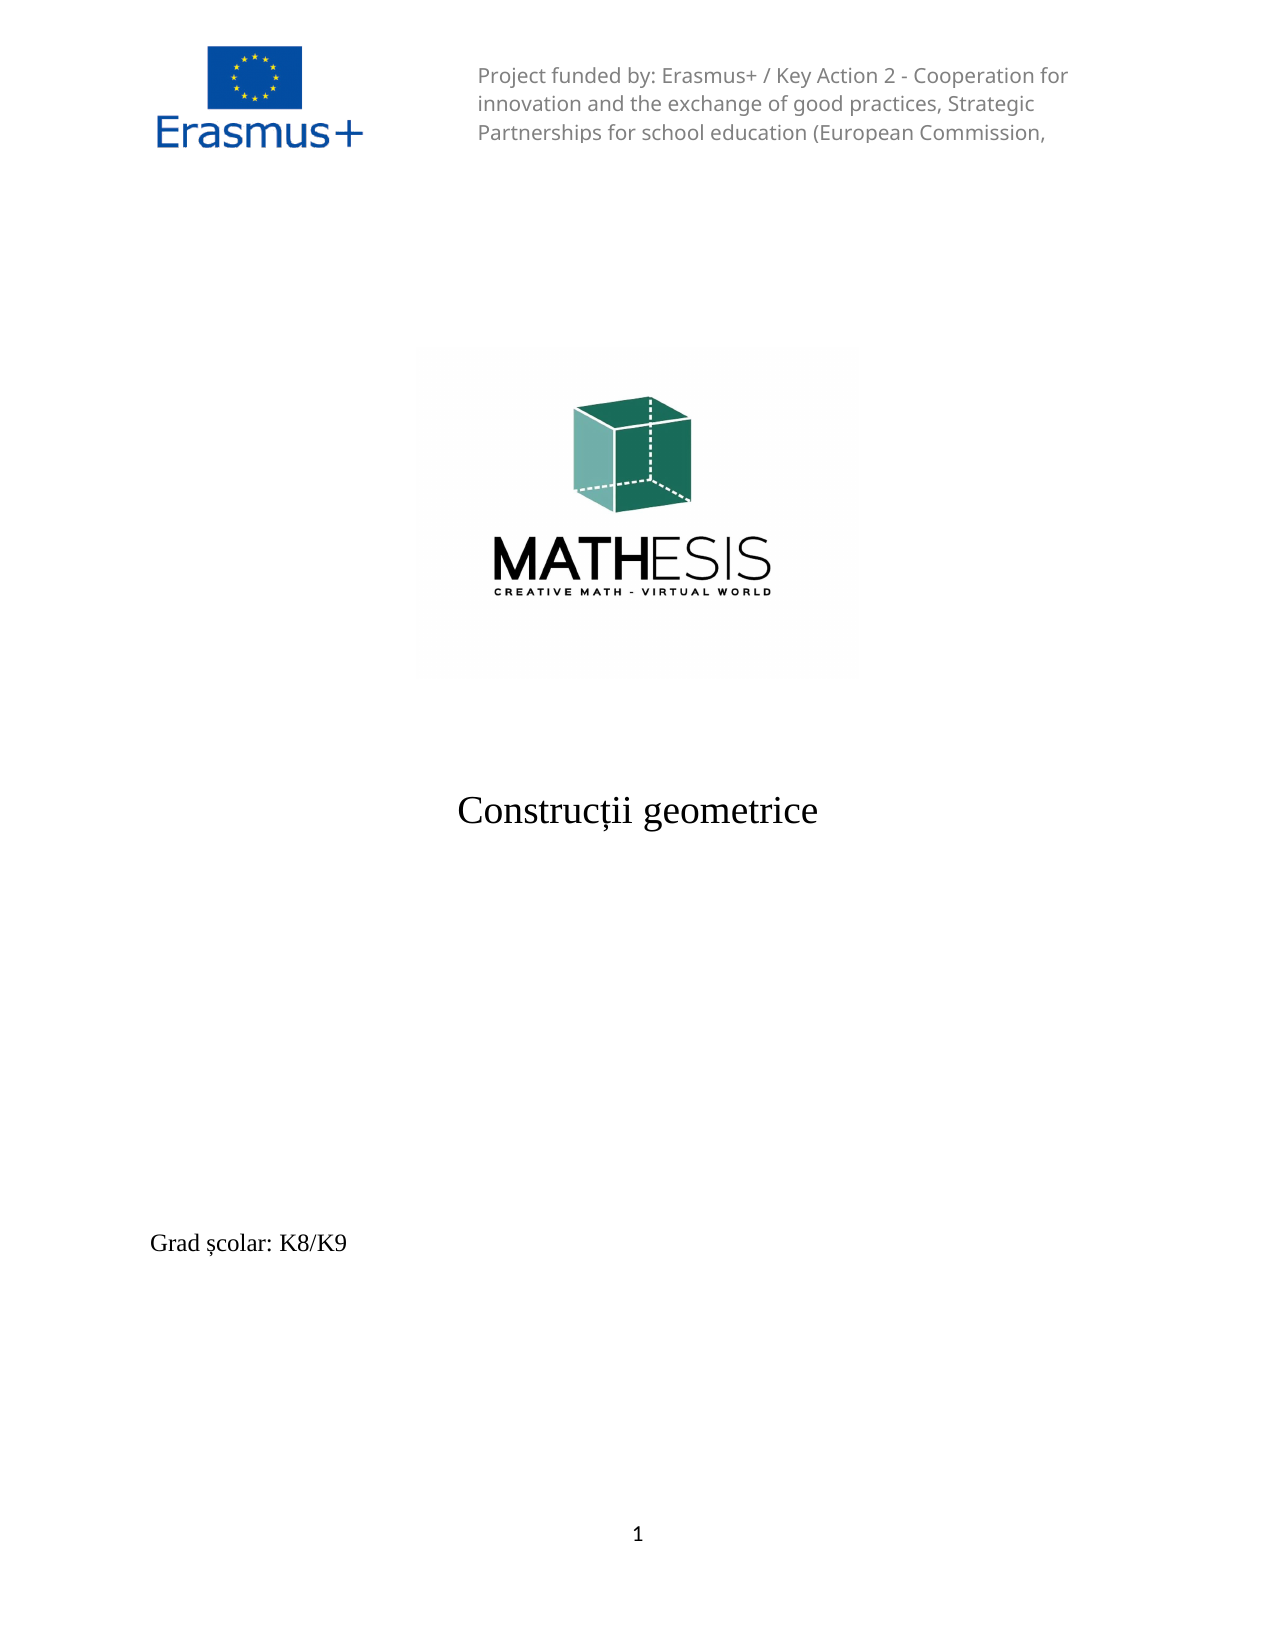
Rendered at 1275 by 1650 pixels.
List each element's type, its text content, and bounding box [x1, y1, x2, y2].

text Grad școlar: K8/K9 [150, 1228, 1125, 1256]
picture [150, 28, 366, 150]
text Construcții geometrice [183, 787, 1092, 832]
picture [415, 347, 860, 679]
